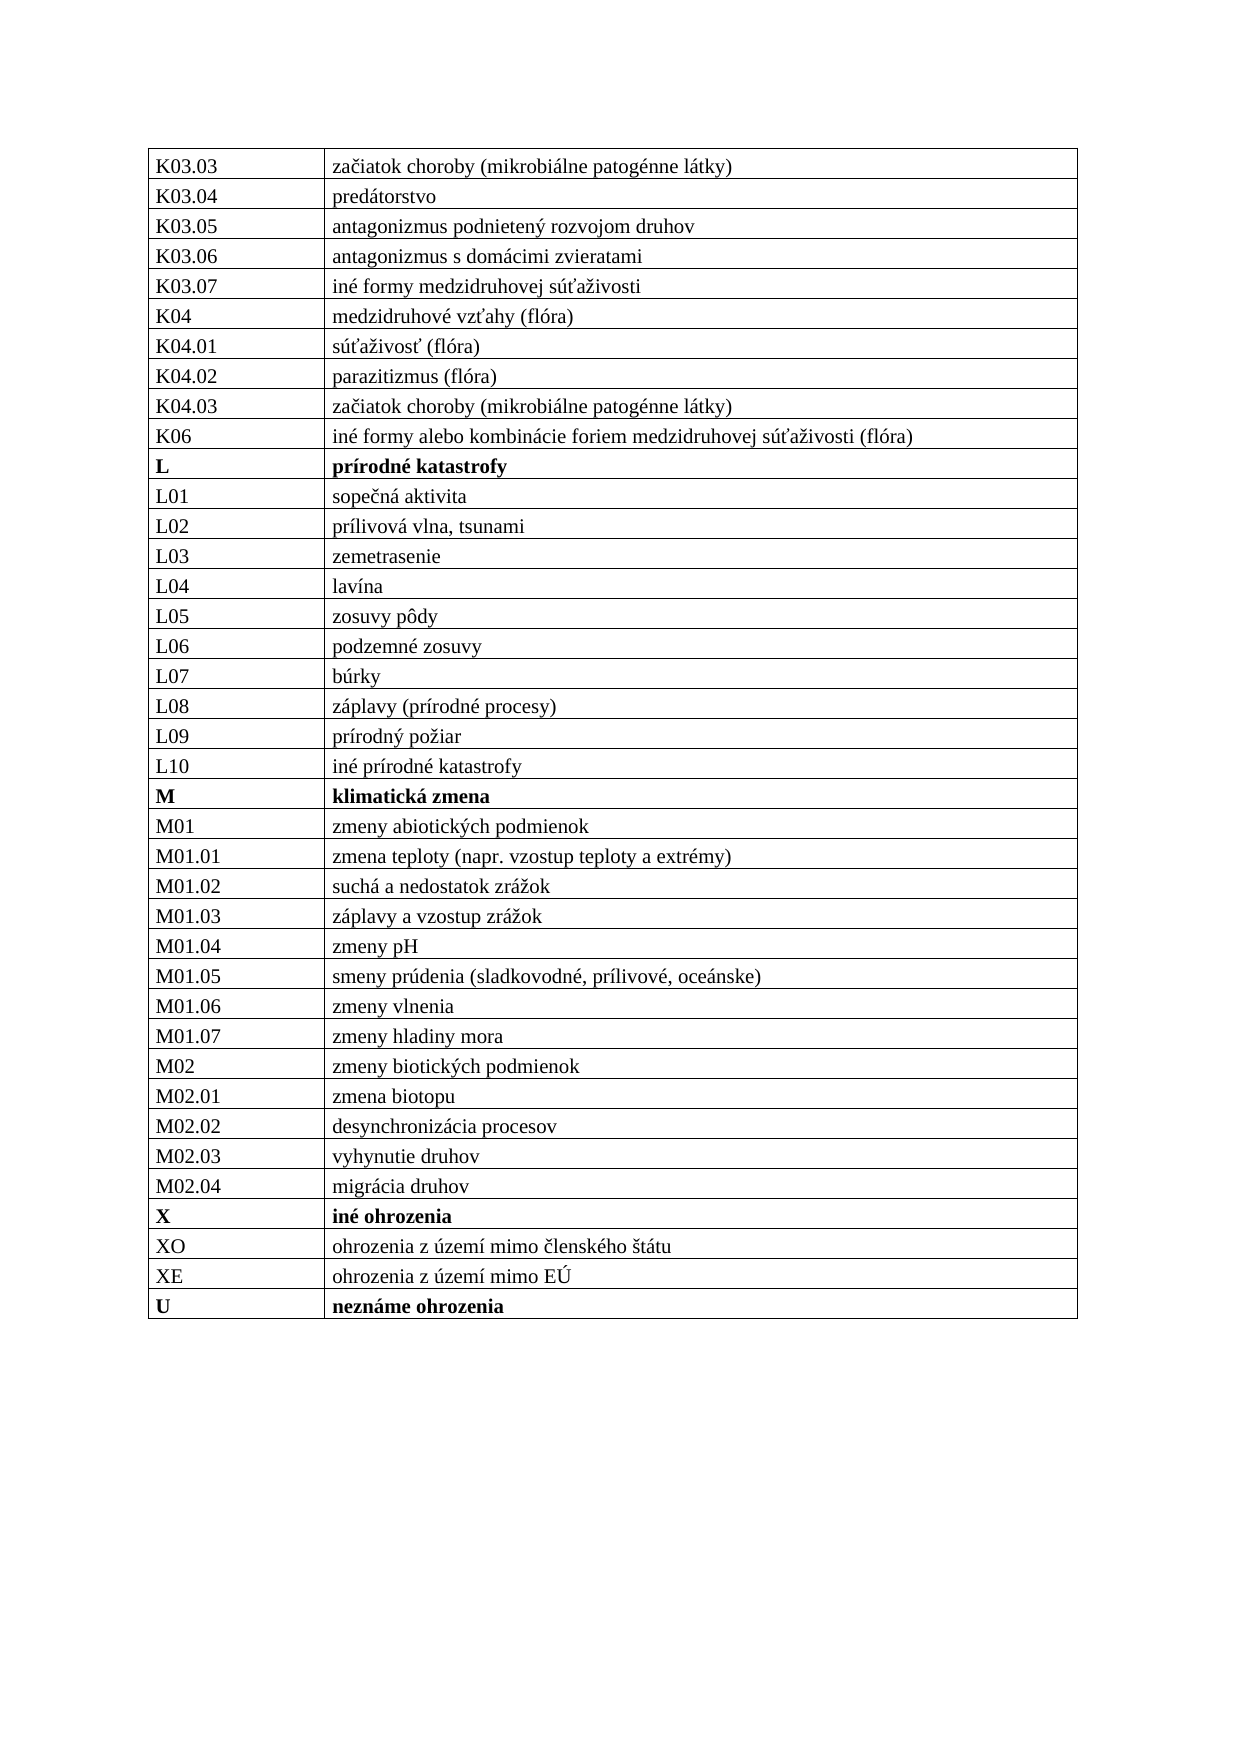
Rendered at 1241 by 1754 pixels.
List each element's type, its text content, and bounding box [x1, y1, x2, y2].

table_cell ohrozenia z území mimo členského štátu [325, 1229, 1077, 1258]
table_cell zemetrasenie [325, 539, 1077, 568]
table_cell M01.06 [149, 989, 324, 1018]
table_cell začiatok choroby (mikrobiálne patogénne látky) [325, 149, 1077, 178]
table_cell M02.01 [149, 1079, 324, 1108]
table_cell iné prírodné katastrofy [325, 749, 1077, 778]
table_cell iné ohrozenia [325, 1199, 1077, 1228]
table_cell K06 [149, 419, 324, 448]
table_cell iné formy alebo kombinácie foriem medzidruhovej súťaživosti (flóra) [325, 419, 1077, 448]
table_cell M01.04 [149, 929, 324, 958]
table_cell zmeny hladiny mora [325, 1019, 1077, 1048]
table_cell klimatická zmena [325, 779, 1077, 808]
table_cell XO [149, 1229, 324, 1258]
table_cell L [149, 449, 324, 478]
table_cell M01 [149, 809, 324, 838]
table_cell neznáme ohrozenia [325, 1289, 1077, 1318]
table_cell K04.02 [149, 359, 324, 388]
table_cell K04.01 [149, 329, 324, 358]
table_cell zmeny abiotických podmienok [325, 809, 1077, 838]
table_cell medzidruhové vzťahy (flóra) [325, 299, 1077, 328]
table_cell M02.03 [149, 1139, 324, 1168]
table_cell zmeny vlnenia [325, 989, 1077, 1018]
table_cell M02 [149, 1049, 324, 1078]
table_cell L03 [149, 539, 324, 568]
table_cell L09 [149, 719, 324, 748]
table_cell zmeny pH [325, 929, 1077, 958]
table_cell migrácia druhov [325, 1169, 1077, 1198]
table_cell lavína [325, 569, 1077, 598]
table_cell L08 [149, 689, 324, 718]
table_cell M01.02 [149, 869, 324, 898]
table_cell ohrozenia z území mimo EÚ [325, 1259, 1077, 1288]
table_cell parazitizmus (flóra) [325, 359, 1077, 388]
table_cell M01.05 [149, 959, 324, 988]
table_cell iné formy medzidruhovej súťaživosti [325, 269, 1077, 298]
table_cell L02 [149, 509, 324, 538]
table_cell K03.05 [149, 209, 324, 238]
table_cell L07 [149, 659, 324, 688]
table_cell K03.03 [149, 149, 324, 178]
table_cell K03.06 [149, 239, 324, 268]
table_cell M01.07 [149, 1019, 324, 1048]
table_cell sopečná aktivita [325, 479, 1077, 508]
table_cell prírodné katastrofy [325, 449, 1077, 478]
table_cell zosuvy pôdy [325, 599, 1077, 628]
table_cell M01.03 [149, 899, 324, 928]
table_cell L01 [149, 479, 324, 508]
table_cell K04 [149, 299, 324, 328]
table_cell M01.01 [149, 839, 324, 868]
table_cell podzemné zosuvy [325, 629, 1077, 658]
table_cell zmena teploty (napr. vzostup teploty a extrémy) [325, 839, 1077, 868]
table_cell K03.04 [149, 179, 324, 208]
table_cell L06 [149, 629, 324, 658]
table_cell antagonizmus podnietený rozvojom druhov [325, 209, 1077, 238]
table_cell X [149, 1199, 324, 1228]
table_cell smeny prúdenia (sladkovodné, prílivové, oceánske) [325, 959, 1077, 988]
table_cell zmena biotopu [325, 1079, 1077, 1108]
table_cell desynchronizácia procesov [325, 1109, 1077, 1138]
table_cell prílivová vlna, tsunami [325, 509, 1077, 538]
table_cell U [149, 1289, 324, 1318]
table_cell L04 [149, 569, 324, 598]
table_cell suchá a nedostatok zrážok [325, 869, 1077, 898]
table_cell L10 [149, 749, 324, 778]
table_cell M02.02 [149, 1109, 324, 1138]
table_cell vyhynutie druhov [325, 1139, 1077, 1168]
table_cell záplavy (prírodné procesy) [325, 689, 1077, 718]
table_cell K03.07 [149, 269, 324, 298]
table_cell súťaživosť (flóra) [325, 329, 1077, 358]
table_cell zmeny biotických podmienok [325, 1049, 1077, 1078]
table_cell antagonizmus s domácimi zvieratami [325, 239, 1077, 268]
table_cell záplavy a vzostup zrážok [325, 899, 1077, 928]
table_cell XE [149, 1259, 324, 1288]
table_cell K04.03 [149, 389, 324, 418]
table_cell začiatok choroby (mikrobiálne patogénne látky) [325, 389, 1077, 418]
table_cell M [149, 779, 324, 808]
table_cell L05 [149, 599, 324, 628]
table_cell búrky [325, 659, 1077, 688]
table_cell prírodný požiar [325, 719, 1077, 748]
table_cell M02.04 [149, 1169, 324, 1198]
table_cell predátorstvo [325, 179, 1077, 208]
